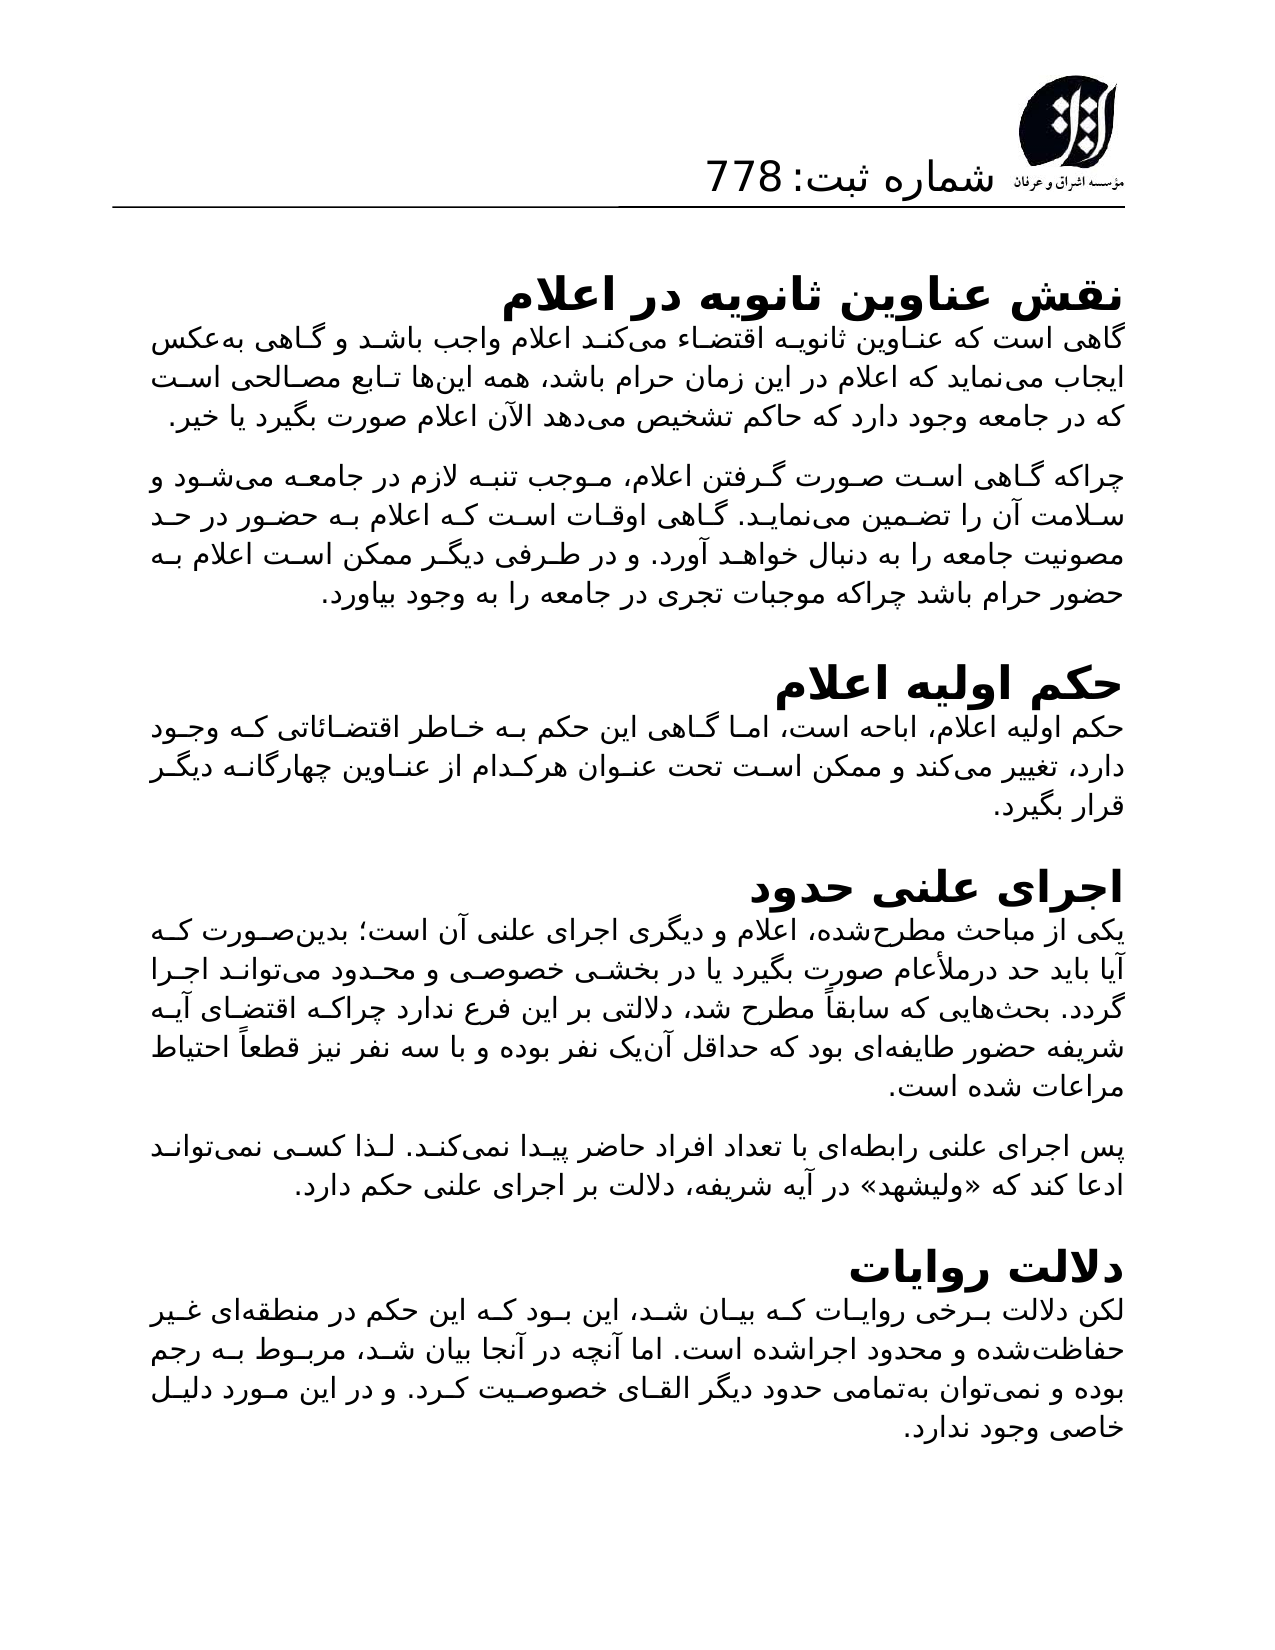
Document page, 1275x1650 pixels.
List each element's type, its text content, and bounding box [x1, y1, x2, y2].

subtitle حکم اولیه اعلام [150, 657, 1125, 710]
subtitle نقش عناوین ثانویه در اعلام [150, 268, 1125, 321]
text لکن دلالت برخی روایات که بیان شد، این بود که این حکم در منطقه‌ای غیر حفاظت‌شده و محدود اجراشده است. اما آنچه در آنجا بیان شد، مربوط به رجم بوده و نمی‌توان به‌تمامی حدود دیگر القای خصوصیت کرد. و در این مورد دلیل خاصی وجود ندارد. [150, 1293, 1125, 1444]
text حکم اولیه اعلام، اباحه است، اما گاهی این حکم به خاطر اقتضائاتی که وجود دارد، تغییر می‌کند و ممکن است تحت عنوان هرکدام از عناوین چهارگانه دیگر قرار بگیرد. [150, 710, 1125, 822]
text چراکه گاهی است صورت گرفتن اعلام، موجب تنبه لازم در جامعه می‌شود و سلامت آن را تضمین می‌نماید. گاهی اوقات است که اعلام به حضور در حد مصونیت جامعه را به دنبال خواهد آورد. و در طرفی دیگر ممکن است اعلام به حضور حرام باشد چراکه موجبات تجری در جامعه را به وجود بیاورد. [150, 459, 1125, 610]
picture [1010, 75, 1125, 192]
subtitle دلالت روایات [150, 1242, 1125, 1293]
text گاهی است که عناوین ثانویه اقتضاء می‌کند اعلام واجب باشد و گاهی به‌عکس ایجاب می‌نماید که اعلام در این زمان حرام باشد، همه این‌ها تابع مصالحی است که در جامعه وجود دارد که حاکم تشخیص می‌دهد الآن اعلام صورت بگیرد یا خیر. [150, 321, 1125, 433]
subtitle اجرای علنی حدود [150, 862, 1125, 913]
text یکی از مباحث مطرح‌شده، اعلام و دیگری اجرای علنی آن است؛ بدین‌صورت که آیا باید حد درملأعام صورت بگیرد یا در بخشی خصوصی و محدود می‌تواند اجرا گردد. بحث‌هایی که سابقاً مطرح شد، دلالتی بر این فرع ندارد چراکه اقتضای آیه شریفه حضور طایفه‌ای بود که حداقل آن‌یک نفر بوده و با سه نفر نیز قطعاً احتیاط مراعات شده است. [150, 913, 1125, 1103]
text پس اجرای علنی رابطه‌ای با تعداد افراد حاضر پیدا نمی‌کند. لذا کسی نمی‌تواند ادعا کند که «ولیشهد» در آیه شریفه، دلالت بر اجرای علنی حکم دارد. [150, 1129, 1125, 1202]
